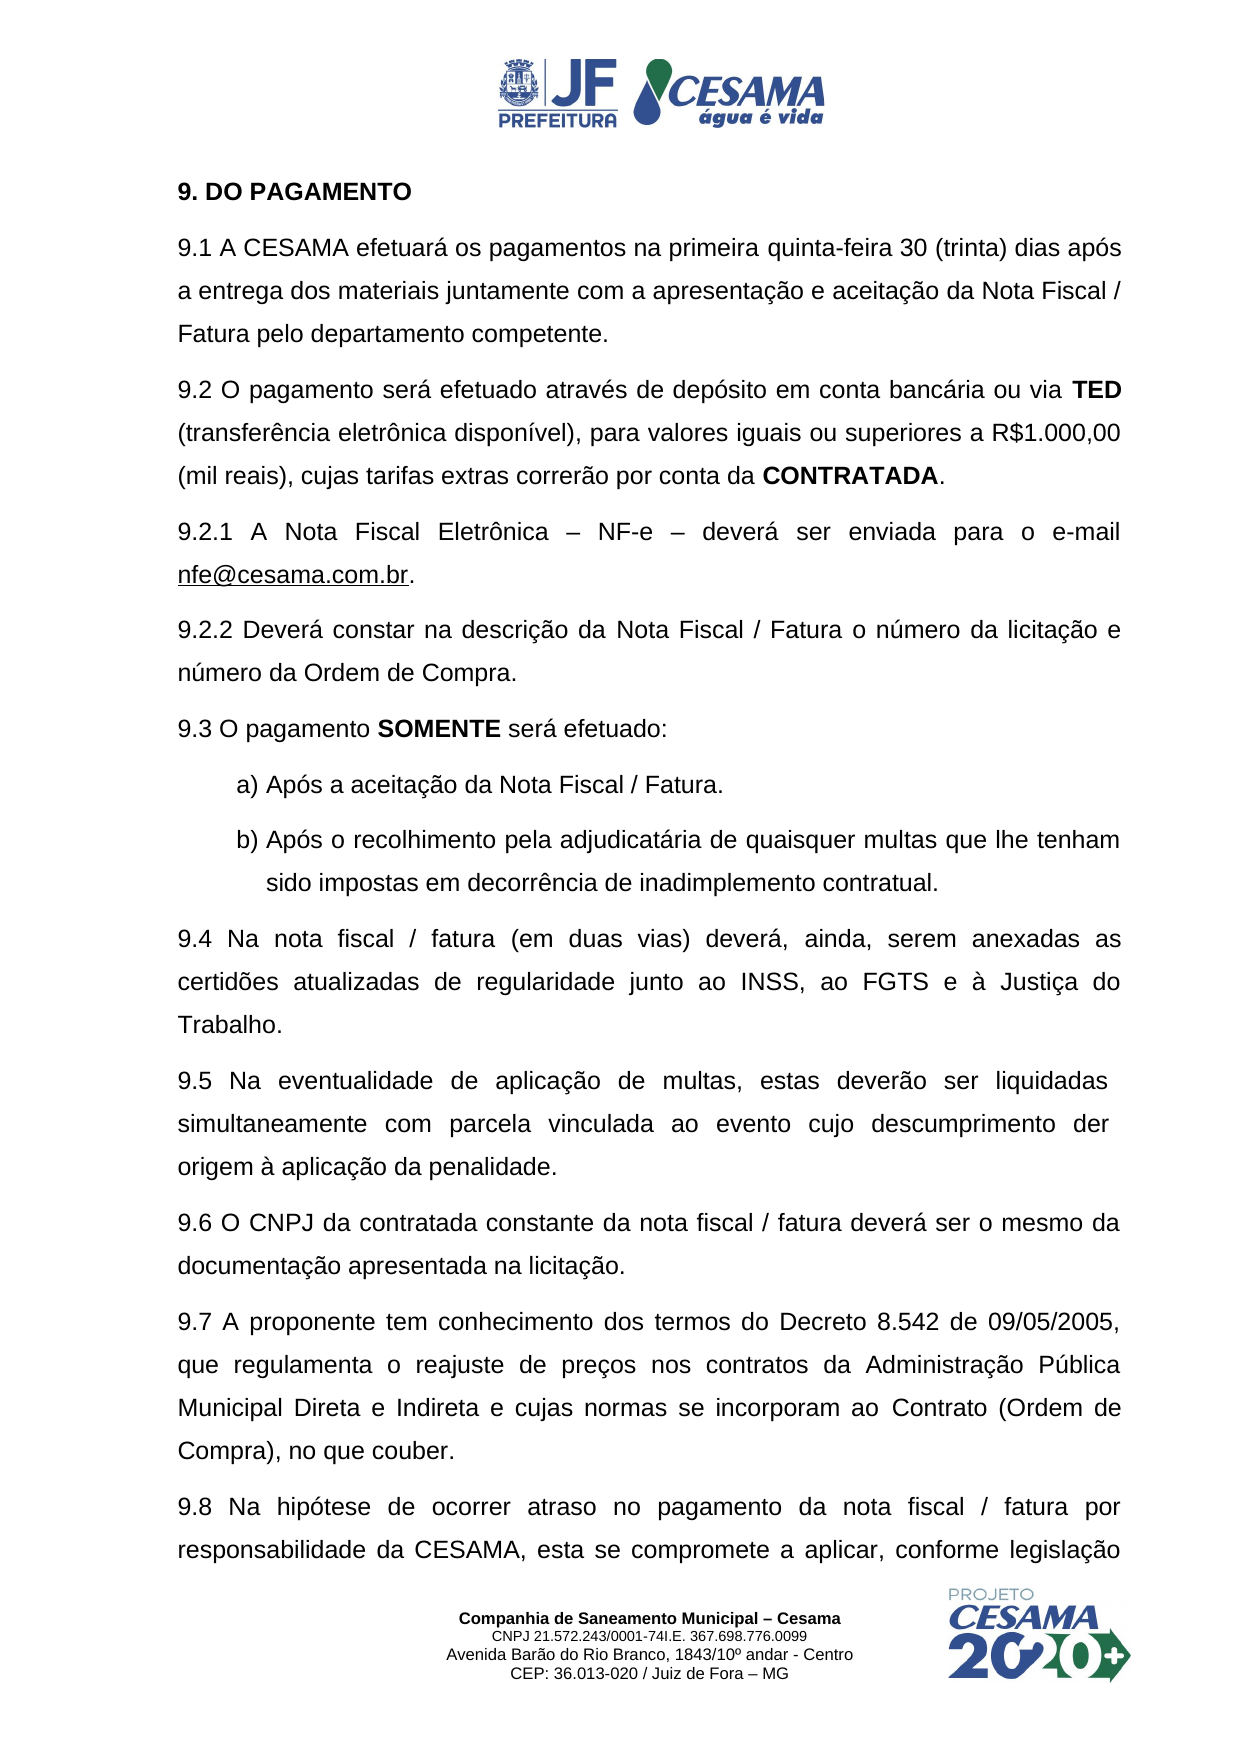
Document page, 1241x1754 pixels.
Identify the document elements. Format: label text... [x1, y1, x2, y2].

text 9.5 Na eventualidade de aplicação de multas, estas deverão ser liquidadas simultaneamente com parcela vinculada ao evento cujo descumprimento der origem à aplicação da penalidade. [177, 1066, 1110, 1181]
text 9. DO PAGAMENTO [177, 177, 1122, 206]
text b) Após o recolhimento pela adjudicatária de quaisquer multas que lhe tenham sido impostas em decorrência de inadimplemento contratual. [236, 825, 1122, 897]
text 9.4 Na nota fiscal / fatura (em duas vias) deverá, ainda, serem anexadas as certidões atualizadas de regularidade junto ao INSS, ao FGTS e à Justiça do Trabalho. [177, 924, 1122, 1039]
text 9.2.1 A Nota Fiscal Eletrônica – NF-e – deverá ser enviada para o e-mail nfe@cesama.com.br. [177, 517, 1122, 588]
text 9.1 A CESAMA efetuará os pagamentos na primeira quinta-feira 30 (trinta) dias após a entrega dos materiais juntamente com a apresentação e aceitação da Nota Fiscal / Fatura pelo departamento competente. [177, 233, 1122, 348]
text 9.2.2 Deverá constar na descrição da Nota Fiscal / Fatura o número da licitação e número da Ordem de Compra. [177, 615, 1122, 687]
text 9.6 O CNPJ da contratada constante da nota fiscal / fatura deverá ser o mesmo da documentação apresentada na licitação. [177, 1208, 1122, 1280]
text 9.7 A proponente tem conhecimento dos termos do Decreto 8.542 de 09/05/2005, que regulamenta o reajuste de preços nos contratos da Administração Pública Municipal Direta e Indireta e cujas normas se incorporam ao Contrato (Ordem de Compra), no que couber. [177, 1307, 1122, 1465]
text a) Após a aceitação da Nota Fiscal / Fatura. [236, 770, 1122, 798]
picture [948, 1588, 1131, 1683]
text 9.2 O pagamento será efetuado através de depósito em conta bancária ou via TED (transferência eletrônica disponível), para valores iguais ou superiores a R$1.000,00 (mil reais), cujas tarifas extras correrão por conta da CONTRATADA. [177, 375, 1122, 490]
picture [497, 59, 825, 128]
text 9.3 O pagamento SOMENTE será efetuado: [177, 714, 1122, 743]
